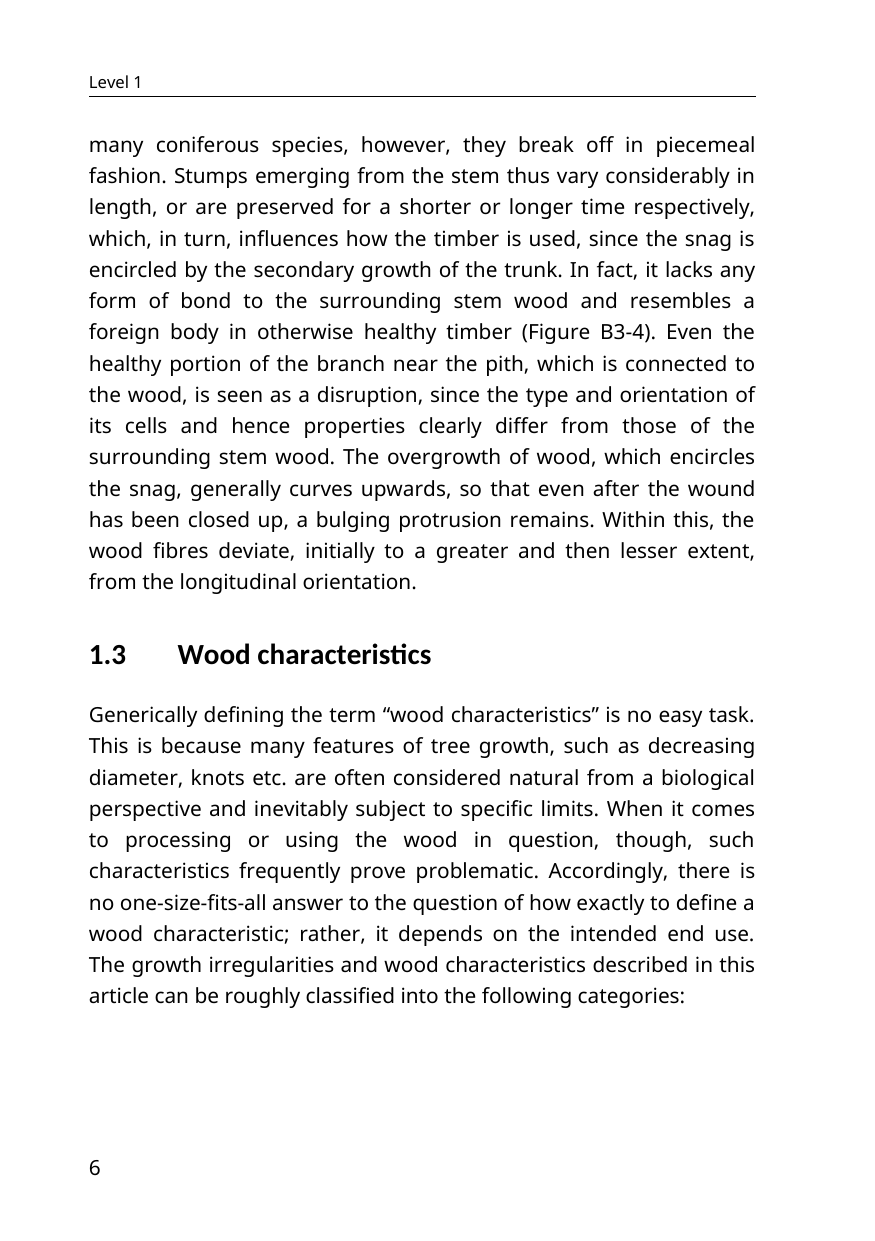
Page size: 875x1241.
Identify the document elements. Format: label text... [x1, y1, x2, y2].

text Generically defining the term “wood characteristics” is no easy task. This is because many features of tree growth, such as decreasing diameter, knots etc. are often considered natural from a biological perspective and inevitably subject to specific limits. When it comes to processing or using the wood in question, though, such characteristics frequently prove problematic. Accordingly, there is no one-size-fits-all answer to the question of how exactly to define a wood characteristic; rather, it depends on the intended end use. The growth irregularities and wood characteristics described in this article can be roughly classified into the following categories: [89, 700, 756, 1010]
subtitle Wood characteristics [89, 636, 756, 672]
